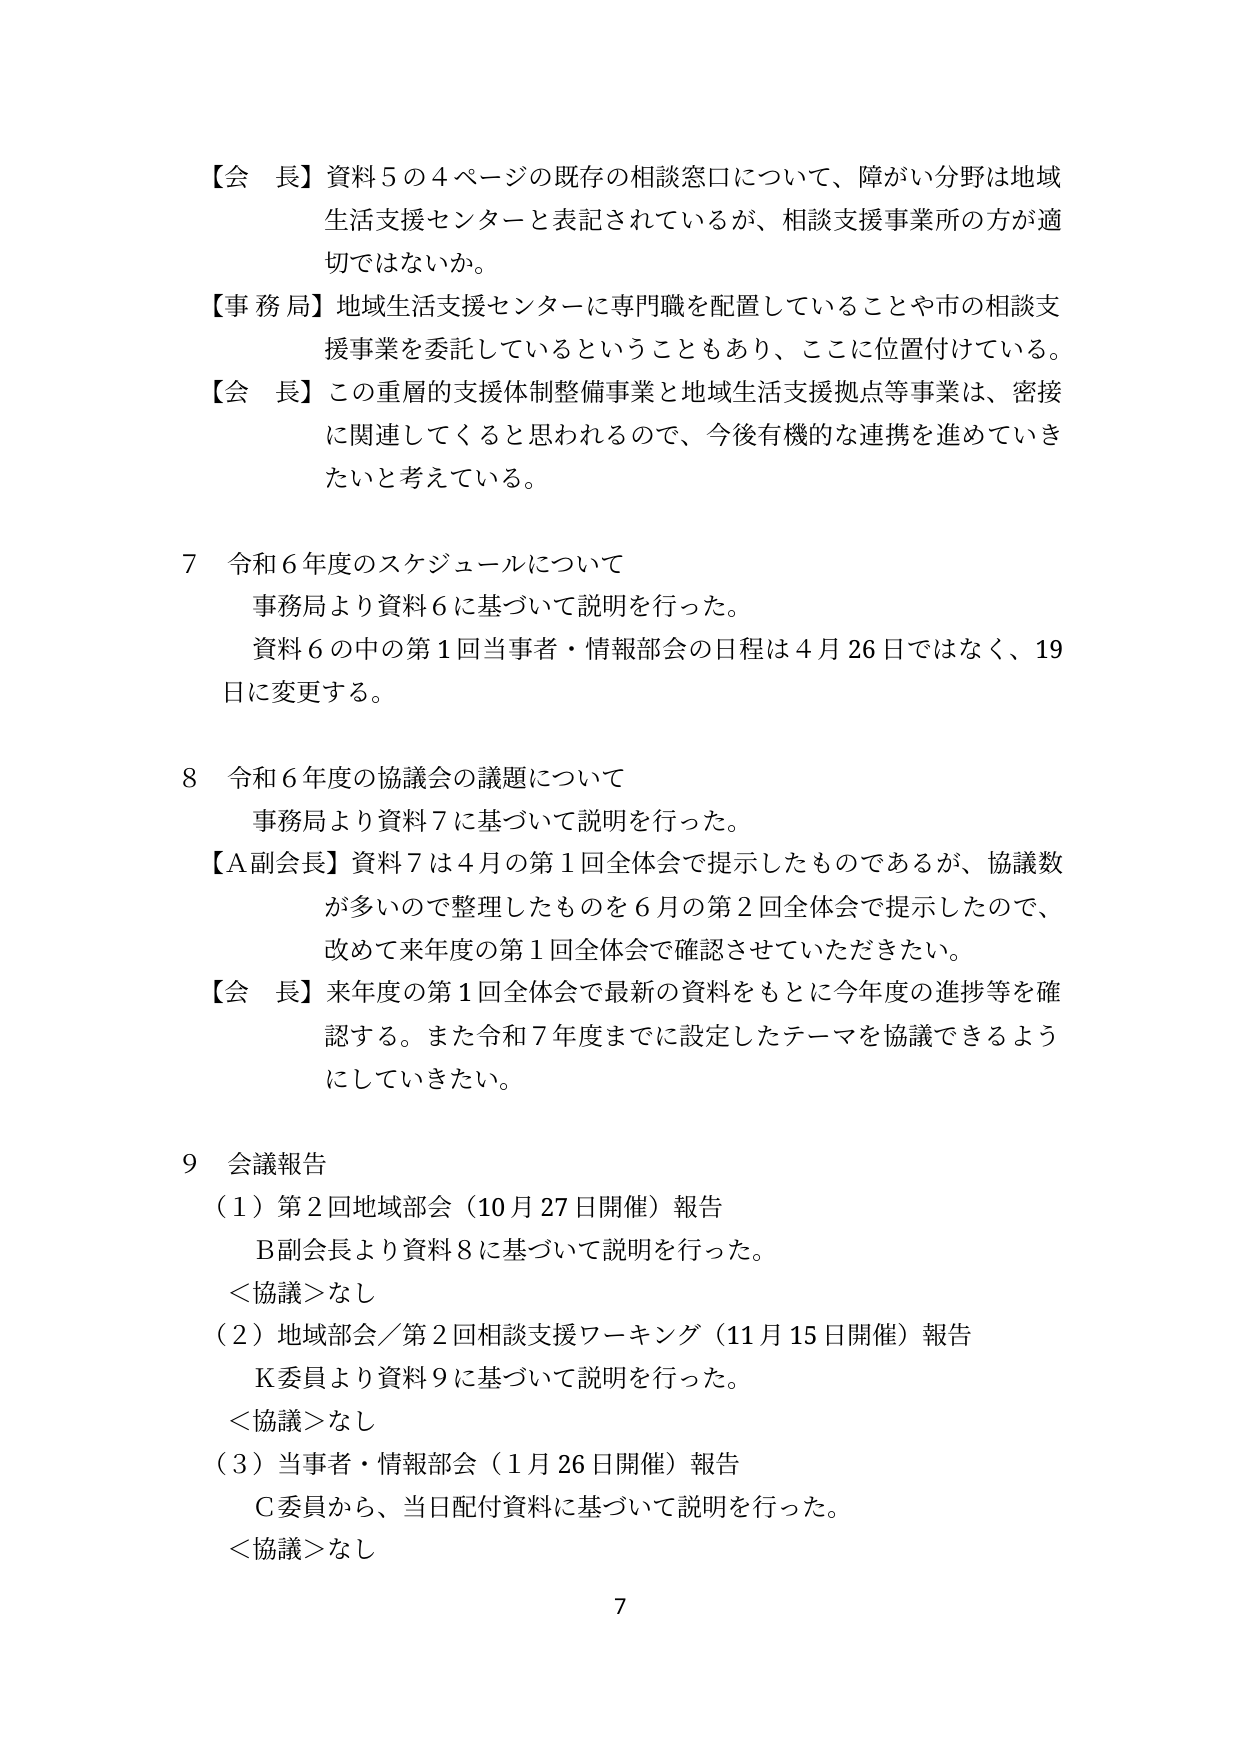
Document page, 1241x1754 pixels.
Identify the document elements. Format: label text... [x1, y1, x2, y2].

text Ｋ委員より資料９に基づいて説明を行った。 [177, 1358, 1063, 1396]
text Ｂ副会長より資料８に基づいて説明を行った。 [177, 1230, 1063, 1267]
text 【Ａ副会長】資料７は４月の第１回全体会で提示したものであるが、協議数が多いので整理したものを６月の第２回全体会で提示したので、改めて来年度の第１回全体会で確認させていただきたい。 [199, 843, 1063, 967]
text （２）地域部会／第２回相談支援ワーキング（11月15日開催）報告 [177, 1315, 1063, 1353]
text ９ 会議報告 [177, 1144, 1063, 1182]
text Ｃ委員から、当日配付資料に基づいて説明を行った。 [177, 1487, 1063, 1524]
text （３）当事者・情報部会（１月26日開催）報告 [177, 1444, 1063, 1481]
text （１）第２回地域部会（10月27日開催）報告 [177, 1187, 1063, 1224]
text 事務局より資料６に基づいて説明を行った。 [177, 586, 1063, 624]
text 事務局より資料７に基づいて説明を行った。 [177, 801, 1063, 838]
text 【会長】この重層的支援体制整備事業と地域生活支援拠点等事業は、密接に関連してくると思われるので、今後有機的な連携を進めていきたいと考えている。 [199, 372, 1063, 496]
text ＜協議＞なし [177, 1272, 1063, 1310]
text 【会長】資料５の４ページの既存の相談窓口について、障がい分野は地域生活支援センターと表記されているが、相談支援事業所の方が適切ではないか。 [199, 157, 1063, 281]
text ＜協議＞なし [177, 1401, 1063, 1438]
text 【事務局】地域生活支援センターに専門職を配置していることや市の相談支援事業を委託しているということもあり、ここに位置付けている。 [199, 286, 1063, 367]
text 資料６の中の第1回当事者・情報部会の日程は４月26日ではなく、19日に変更する。 [221, 629, 1063, 710]
text ＜協議＞なし [177, 1529, 1063, 1567]
text 【会長】来年度の第1回全体会で最新の資料をもとに今年度の進捗等を確認する。また令和７年度までに設定したテーマを協議できるようにしていきたい。 [199, 972, 1063, 1096]
text ７ 令和６年度のスケジュールについて [177, 543, 1063, 581]
text ８ 令和６年度の協議会の議題について [177, 758, 1063, 795]
